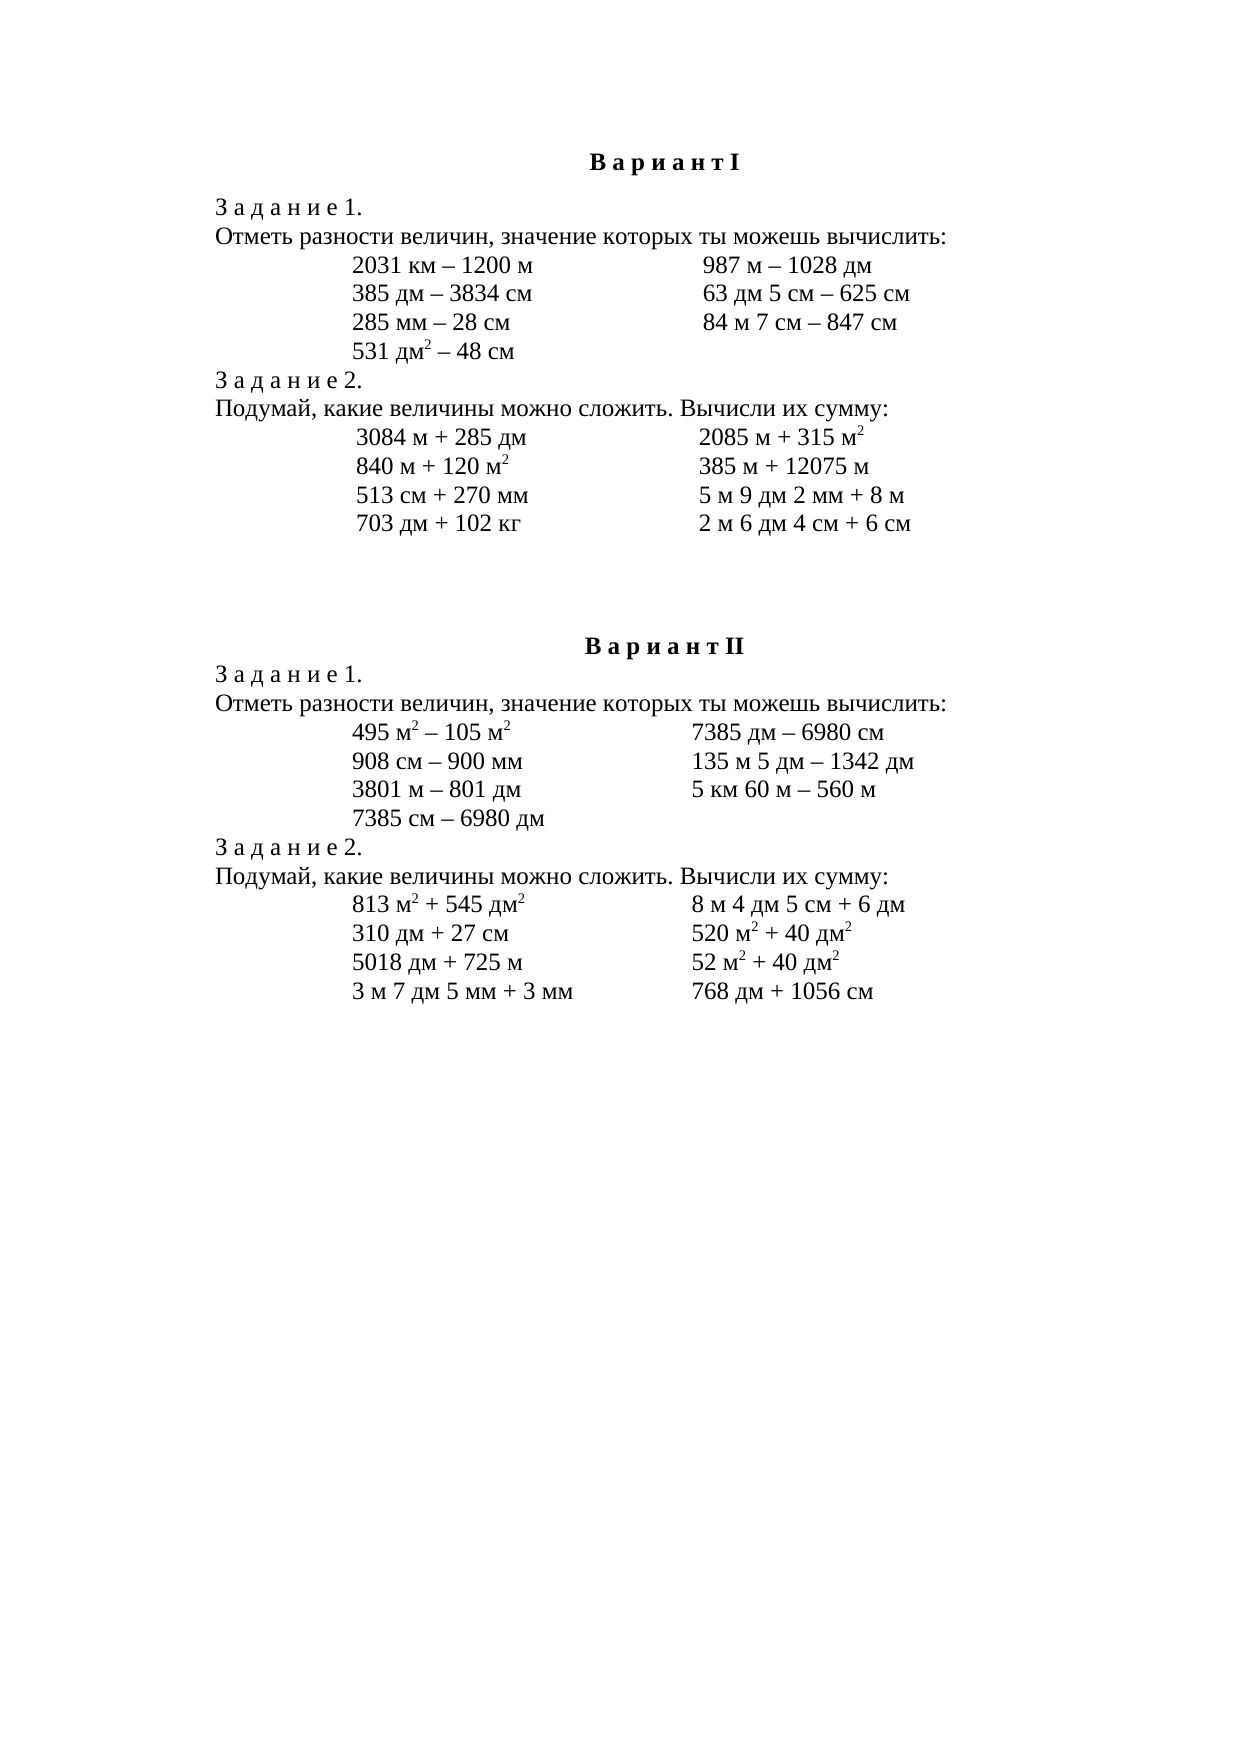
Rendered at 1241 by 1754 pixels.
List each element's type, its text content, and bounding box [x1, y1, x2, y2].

text В а р и а н т I [177, 147, 1152, 176]
text Отметь разности величин, значение которых ты можешь вычислить: [177, 221, 1152, 250]
table_header 2031 км – 1200 м 385 дм – 3834 см 285 мм – 28 см 531 дм2 – 48 см [352, 250, 703, 365]
table_header 813 м2 + 545 дм2 310 дм + 27 см 5018 дм + 725 м 3 м 7 дм 5 мм + 3 мм [352, 890, 691, 1004]
text В а р и а н т II [177, 631, 1152, 659]
table_header 3084 м + 285 дм 840 м + 120 м2 513 см + 270 мм 703 дм + 102 кг [356, 422, 699, 537]
table_header 8 м 4 дм 5 см + 6 дм 520 м2 + 40 дм2 52 м2 + 40 дм2 768 дм + 1056 см [691, 890, 977, 1004]
table_header 7385 дм – 6980 см 135 м 5 дм – 1342 дм 5 км 60 м – 560 м [691, 717, 977, 832]
text Подумай, какие величины можно сложить. Вычисли их сумму: [177, 861, 1152, 889]
text З а д а н и е 2. [177, 832, 1152, 861]
text Подумай, какие величины можно сложить. Вычисли их сумму: [177, 393, 1152, 422]
text З а д а н и е 2. [177, 365, 1152, 393]
table_header 987 м – 1028 дм 63 дм 5 см – 625 см 84 м 7 см – 847 см [703, 250, 977, 365]
table_header 495 м2 – 105 м2 908 см – 900 мм 3801 м – 801 дм 7385 см – 6980 дм [352, 717, 691, 832]
text З а д а н и е 1. [177, 192, 1152, 221]
table_header 2085 м + 315 м2 385 м + 12075 м 5 м 9 дм 2 мм + 8 м 2 м 6 дм 4 см + 6 см [699, 422, 973, 537]
text З а д а н и е 1. [177, 659, 1152, 688]
text Отметь разности величин, значение которых ты можешь вычислить: [177, 688, 1152, 717]
